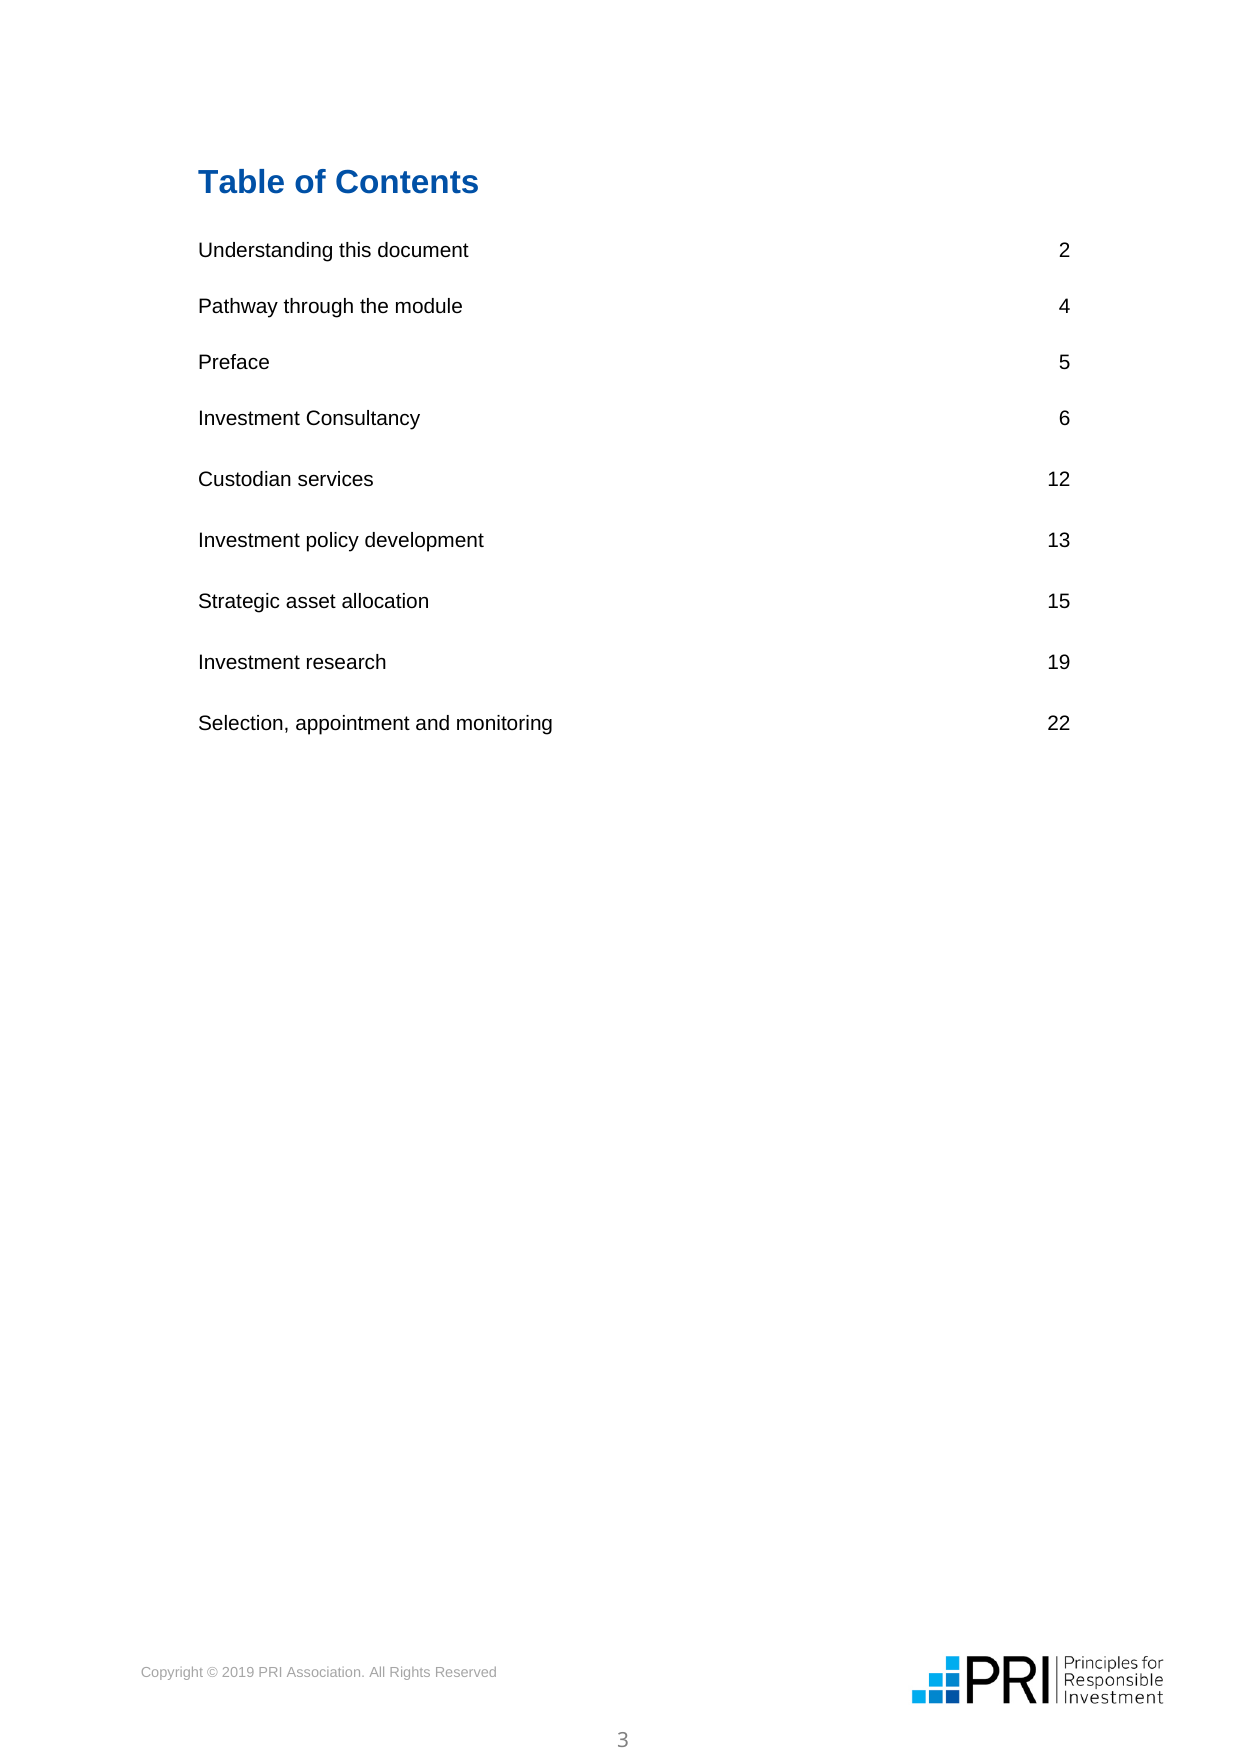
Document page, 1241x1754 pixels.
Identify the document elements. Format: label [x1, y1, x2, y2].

picture [616, 1581, 1241, 1754]
